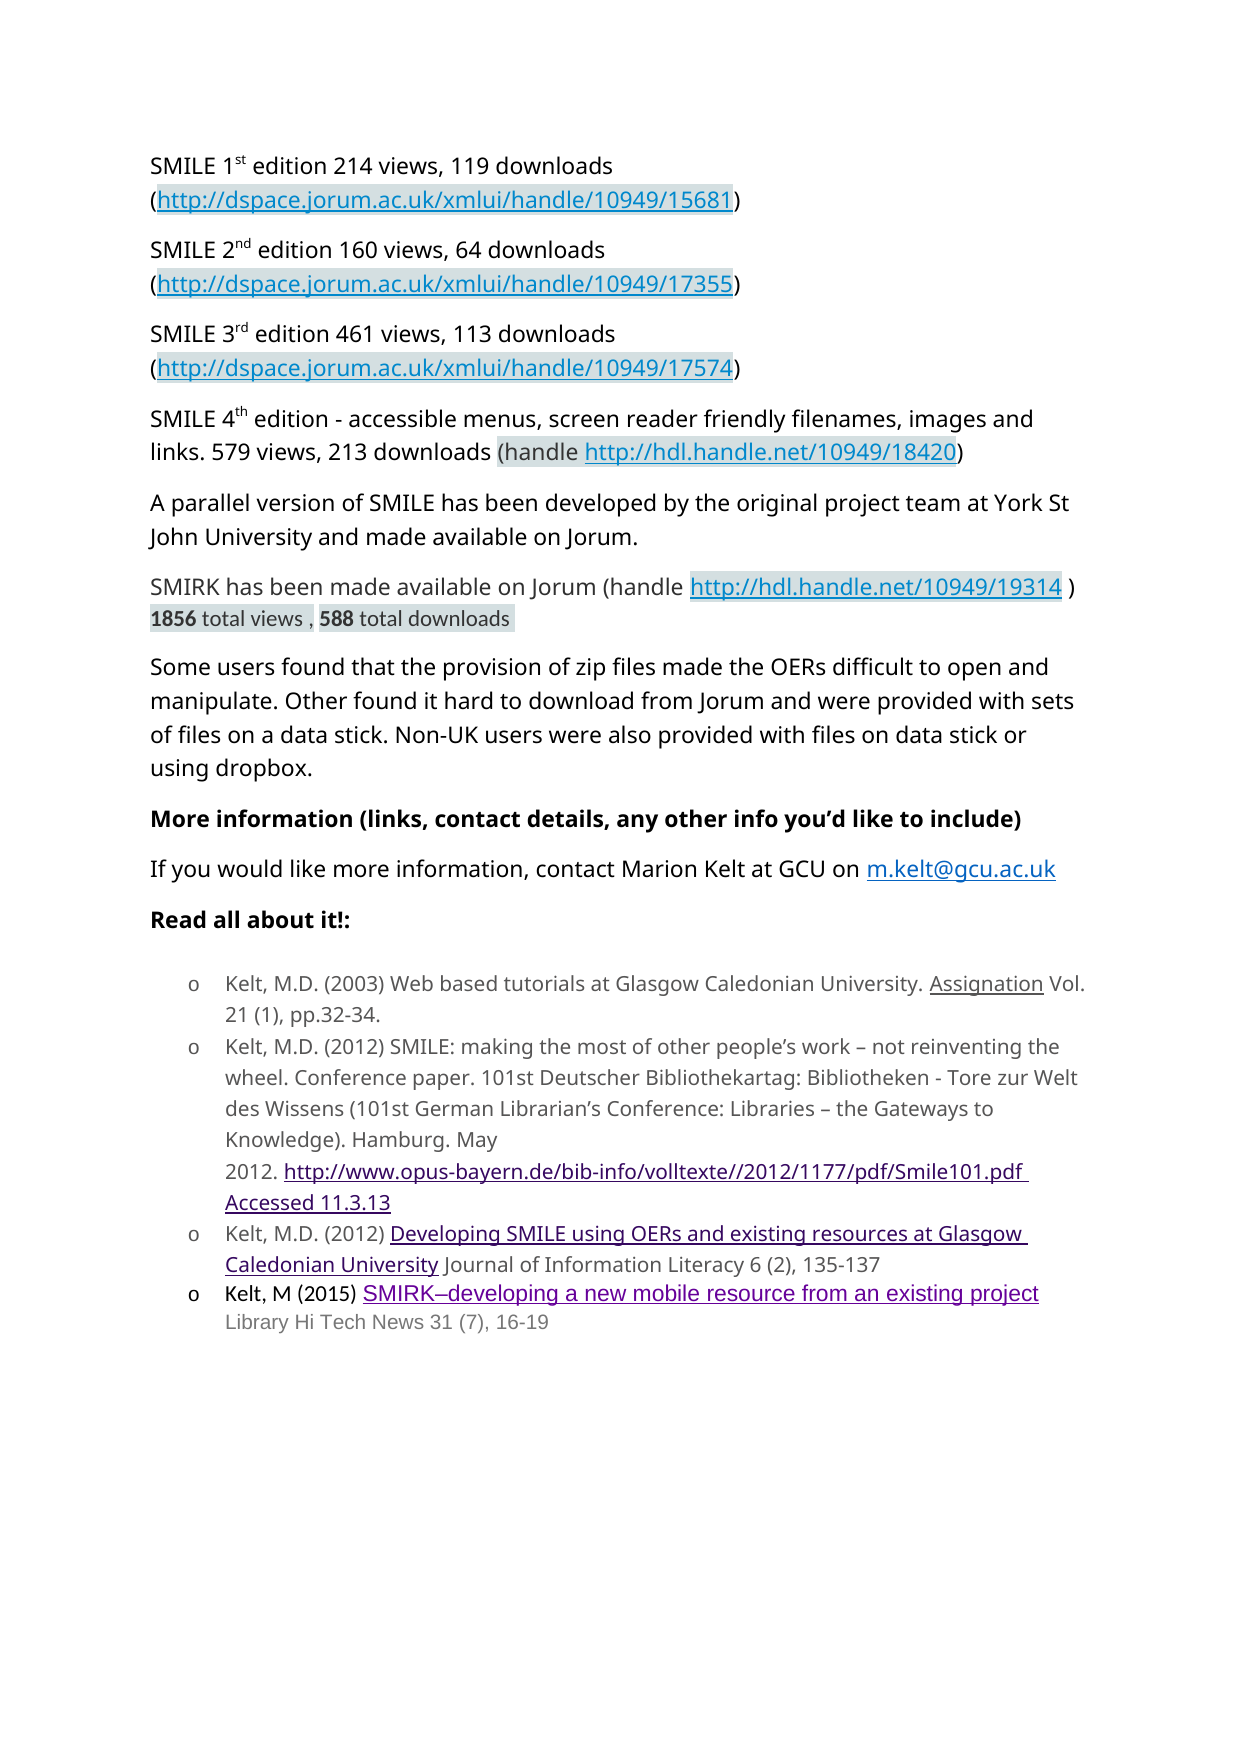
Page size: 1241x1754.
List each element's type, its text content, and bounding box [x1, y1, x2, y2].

list Kelt, M (2015) SMIRK–developing a new mobile resource from an existing project Library Hi Tech News 31 (7), 16-19 [187, 1279, 1090, 1333]
text More information (links, contact details, any other info you’d like to include) [150, 803, 1090, 834]
text SMILE 2nd edition 160 views, 64 downloads (http://dspace.jorum.ac.uk/xmlui/handle/10949/17355) [150, 234, 1090, 299]
list Kelt, M.D. (2003) Web based tutorials at Glasgow Caledonian University. Assignation Vol. 21 (1), pp.32-34. [187, 967, 1090, 1029]
list Kelt, M.D. (2012) SMILE: making the most of other people’s work – not reinventing the wheel. Conference paper. 101st Deutscher Bibliothekartag: Bibliotheken - Tore zur Welt des Wissens (101st German Librarian’s Conference: Libraries – the Gateways to Knowledge). Hamburg. May 2012. http://www.opus-bayern.de/bib-info/volltexte//2012/1177/pdf/Smile101.pdf Accessed 11.3.13 [187, 1029, 1090, 1217]
text A parallel version of SMILE has been developed by the original project team at York St John University and made available on Jorum. [150, 487, 1090, 552]
text SMIRK has been made available on Jorum (handle http://hdl.handle.net/10949/19314 ) 1856 total views , 588 total downloads [150, 571, 1090, 632]
text Some users found that the provision of zip files made the OERs difficult to open and manipulate. Other found it hard to download from Jorum and were provided with sets of files on a data stick. Non-UK users were also provided with files on data stick or using dropbox. [150, 651, 1090, 784]
text SMILE 1st edition 214 views, 119 downloads (http://dspace.jorum.ac.uk/xmlui/handle/10949/15681) [150, 150, 1090, 215]
list Kelt, M.D. (2012) Developing SMILE using OERs and existing resources at Glasgow Caledonian University Journal of Information Literacy 6 (2), 135-137 [187, 1217, 1090, 1279]
text SMILE 4th edition - accessible menus, screen reader friendly filenames, images and links. 579 views, 213 downloads (handle http://hdl.handle.net/10949/18420) [150, 402, 1090, 467]
text SMILE 3rd edition 461 views, 113 downloads (http://dspace.jorum.ac.uk/xmlui/handle/10949/17574) [150, 318, 1090, 383]
text If you would like more information, contact Marion Kelt at GCU on m.kelt@gcu.ac.uk [150, 853, 1090, 884]
text Read all about it!: [150, 904, 1090, 935]
